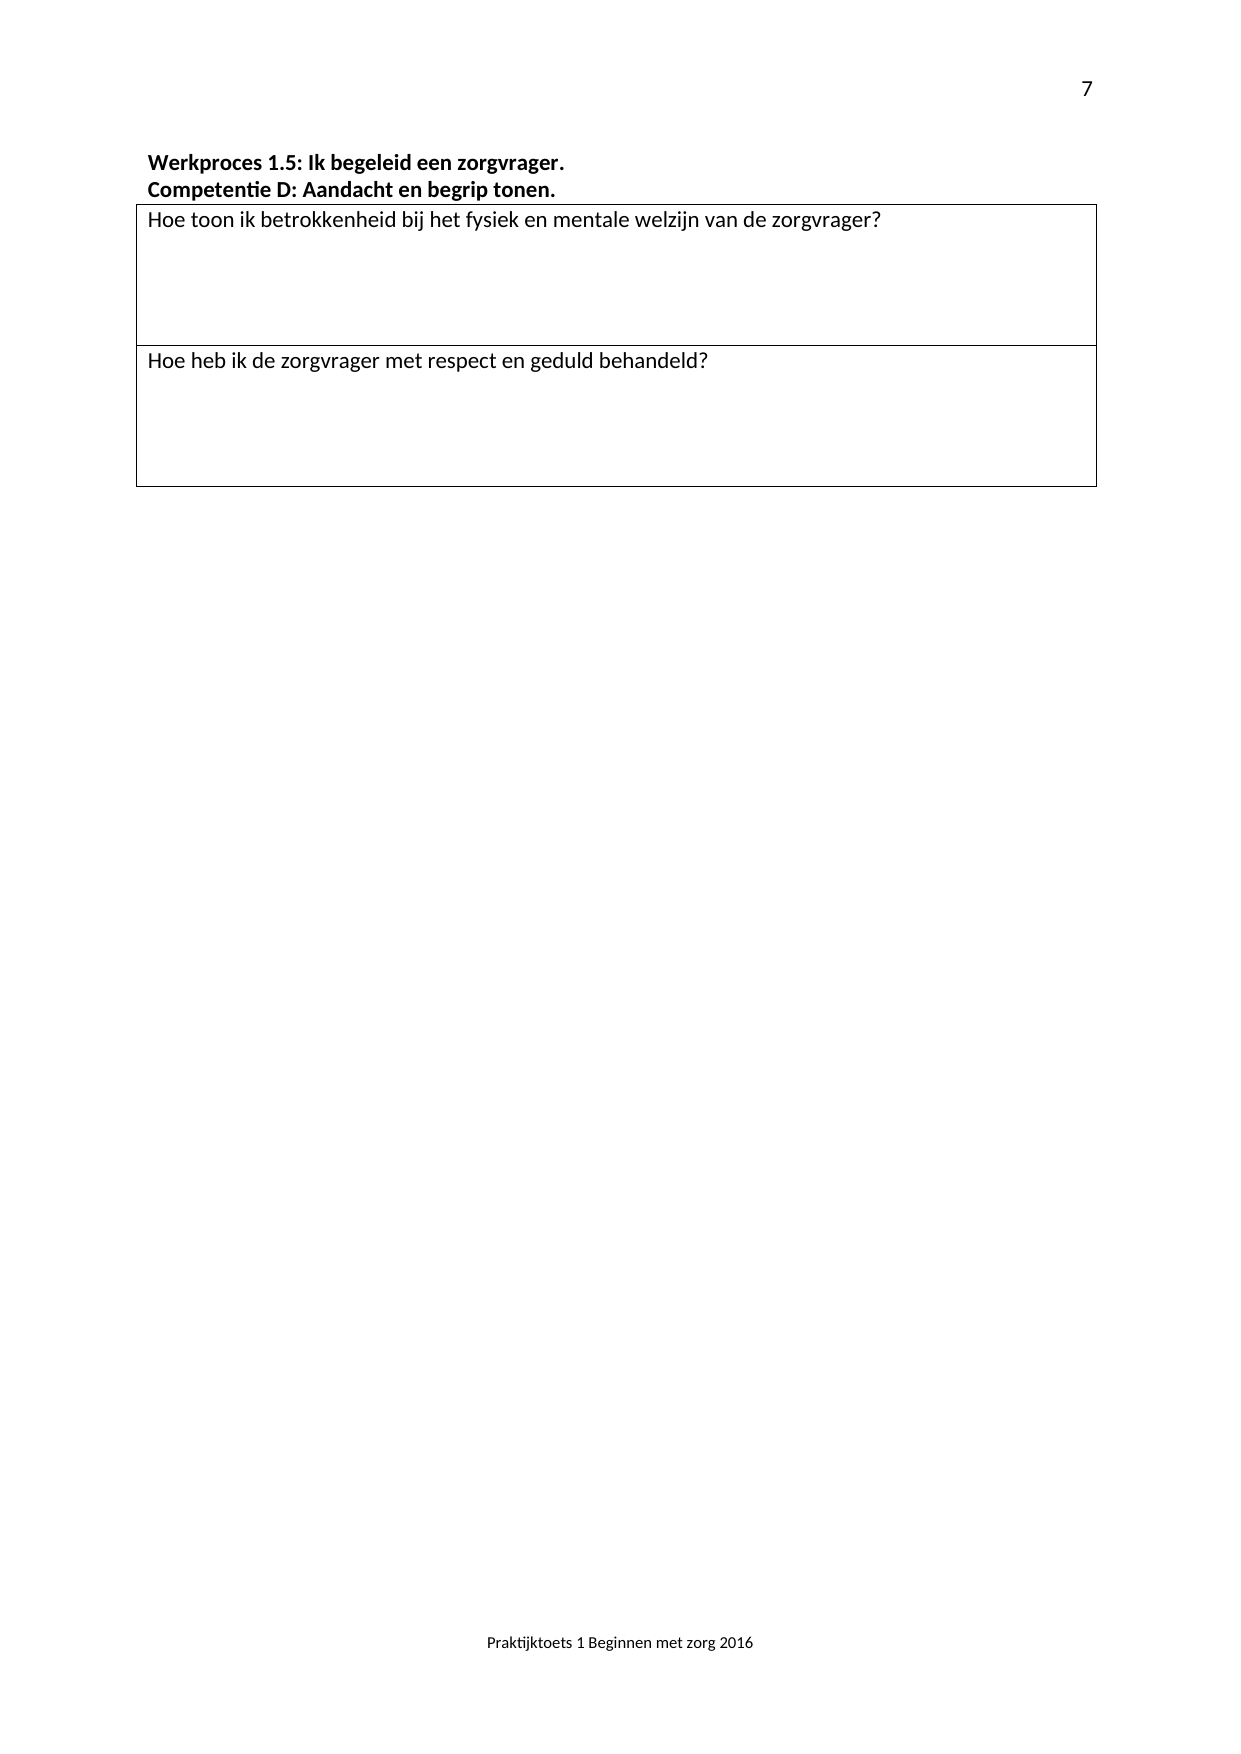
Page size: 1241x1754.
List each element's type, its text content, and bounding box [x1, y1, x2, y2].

table_header Hoe toon ik betrokkenheid bij het fysiek en mentale welzijn van de zorgvrager? [137, 205, 1096, 345]
table_cell Hoe heb ik de zorgvrager met respect en geduld behandeld? [137, 346, 1096, 486]
text Werkproces 1.5: Ik begeleid een zorgvrager. [148, 148, 1093, 176]
text Competentie D: Aandacht en begrip tonen. [148, 176, 1093, 204]
